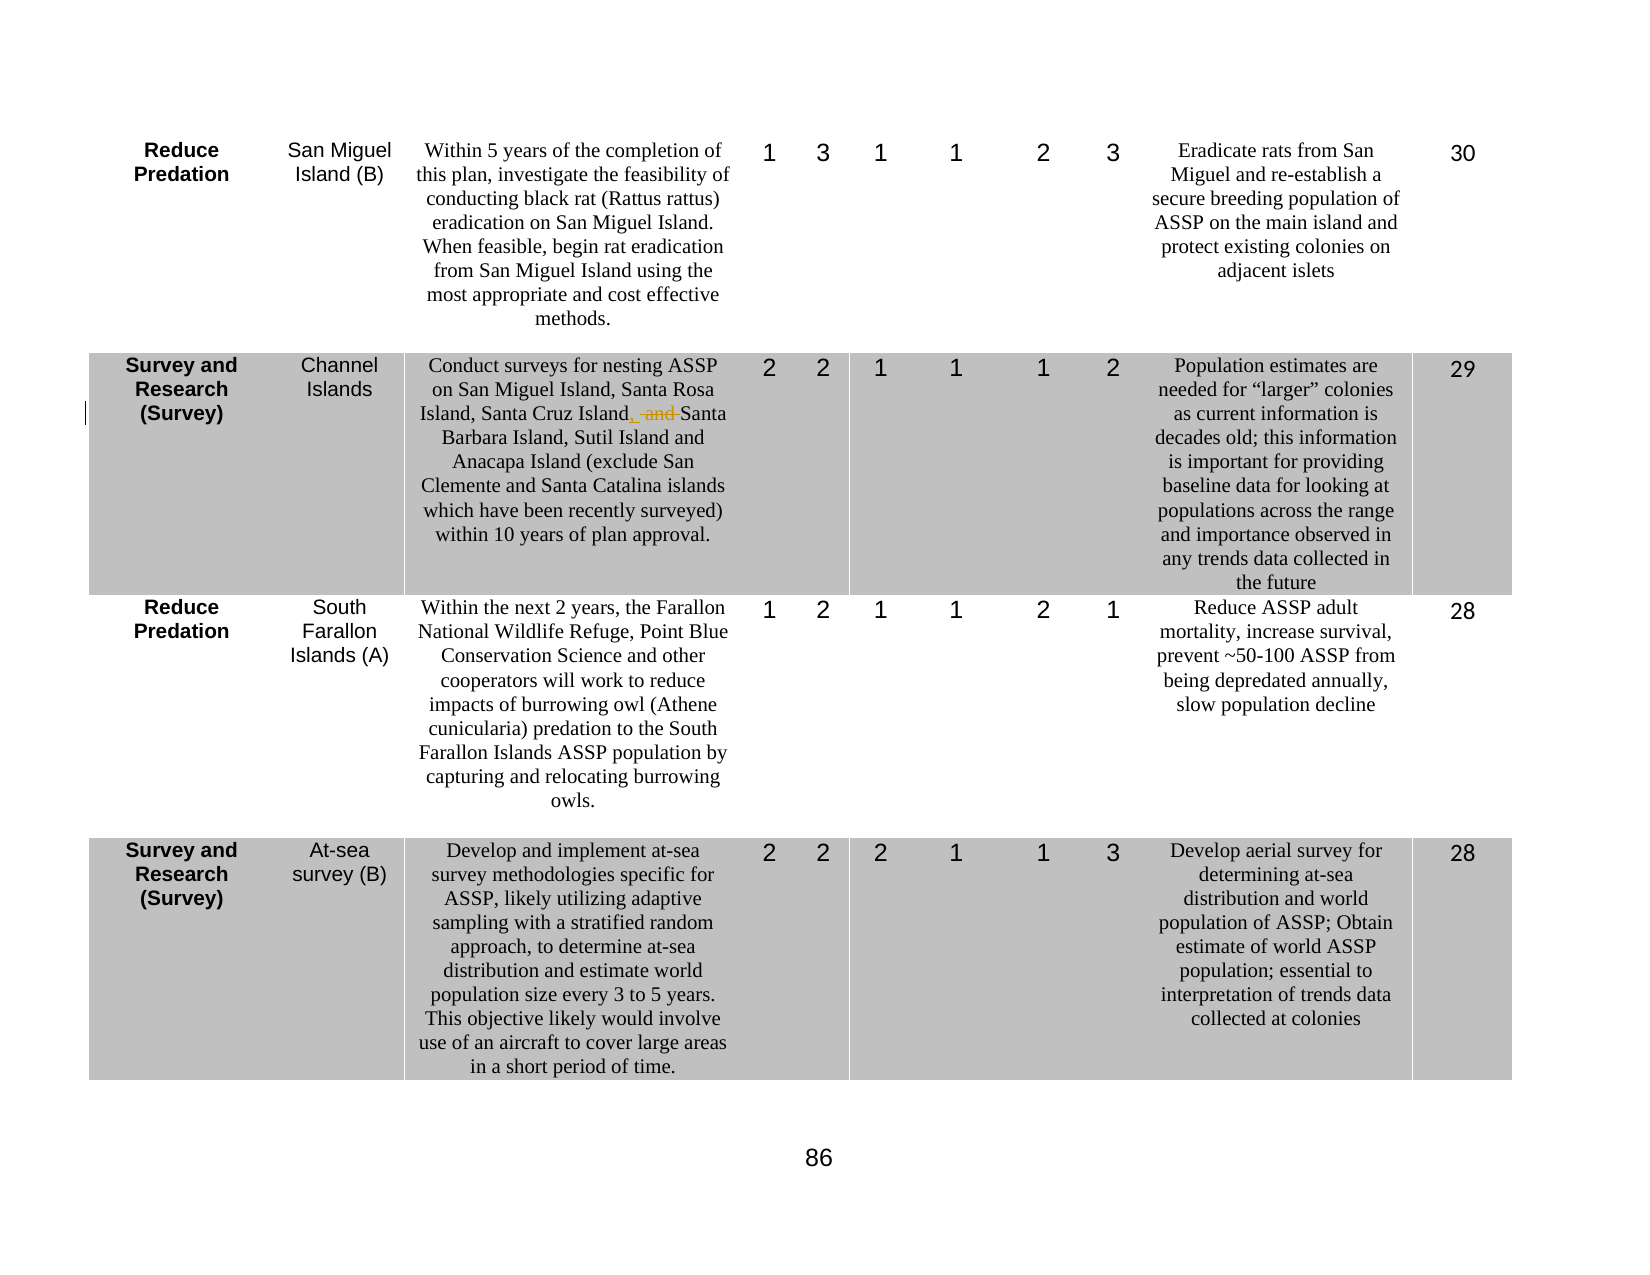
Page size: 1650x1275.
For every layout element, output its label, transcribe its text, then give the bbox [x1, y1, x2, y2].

table_cell 29 [1413, 353, 1512, 595]
table_cell 3 [1086, 138, 1139, 353]
table_cell 28 [1413, 838, 1512, 1080]
table_cell 2 [741, 353, 797, 595]
table_cell 2 [1000, 595, 1086, 837]
table_cell 1 [741, 595, 797, 837]
table_cell 1 [912, 595, 1000, 837]
table_cell Survey and Research (Survey) [89, 353, 274, 595]
table_cell 2 [797, 595, 849, 837]
table_cell At-sea survey (B) [274, 838, 404, 1080]
table_cell 1 [850, 138, 912, 353]
table_cell 3 [1086, 838, 1139, 1080]
table_cell 3 [797, 138, 849, 353]
table_cell Develop and implement at-sea survey methodologies specific for ASSP, likely utilizing adaptive sampling with a stratified random approach, to determine at-sea distribution and estimate world population size every 3 to 5 years. This objective likely would involve use of an aircraft to cover large areas in a short period of time. [405, 838, 741, 1080]
table_cell 2 [797, 838, 849, 1080]
table_cell South Farallon Islands (A) [274, 595, 404, 837]
table_cell 2 [850, 838, 912, 1080]
table_cell Channel Islands [274, 353, 404, 595]
table_cell Eradicate rats from San Miguel and re-establish a secure breeding population of ASSP on the main island and protect existing colonies on adjacent islets [1139, 138, 1412, 353]
table_cell 2 [1000, 138, 1086, 353]
table_cell Within the next 2 years, the Farallon National Wildlife Refuge, Point Blue Conservation Science and other cooperators will work to reduce impacts of burrowing owl (Athene cunicularia) predation to the South Farallon Islands ASSP population by capturing and relocating burrowing owls. [405, 595, 741, 837]
table_cell Develop aerial survey for determining at-sea distribution and world population of ASSP; Obtain estimate of world ASSP population; essential to interpretation of trends data collected at colonies [1139, 838, 1412, 1080]
table_cell 1 [912, 138, 1000, 353]
table_cell 1 [912, 838, 1000, 1080]
table_cell Reduce Predation [89, 138, 274, 353]
table_cell 1 [850, 353, 912, 595]
table_cell 1 [912, 353, 1000, 595]
table_cell 2 [797, 353, 849, 595]
table_cell 28 [1413, 595, 1512, 837]
table_cell Reduce ASSP adult mortality, increase survival, prevent ~50-100 ASSP from being depredated annually, slow population decline [1139, 595, 1412, 837]
table_cell 1 [1000, 838, 1086, 1080]
table_cell Survey and Research (Survey) [89, 838, 274, 1080]
table_cell Conduct surveys for nesting ASSP on San Miguel Island, Santa Rosa Island, Santa Cruz IslandSanta Barbara Island, Sutil Island and Anacapa Island (exclude San Clemente and Santa Catalina islands which have been recently surveyed) within 10 years of plan approval. [405, 353, 741, 595]
table_cell 1 [1000, 353, 1086, 595]
table_cell 1 [850, 595, 912, 837]
table_cell Population estimates are needed for “larger” colonies as current information is decades old; this information is important for providing baseline data for looking at populations across the range and importance observed in any trends data collected in the future [1139, 353, 1412, 595]
table_cell Reduce Predation [89, 595, 274, 837]
table_cell 1 [1086, 595, 1139, 837]
table_cell 1 [741, 138, 797, 353]
table_cell Within 5 years of the completion of this plan, investigate the feasibility of conducting black rat (Rattus rattus) eradication on San Miguel Island. When feasible, begin rat eradication from San Miguel Island using the most appropriate and cost effective methods. [405, 138, 741, 353]
table_cell 2 [741, 838, 797, 1080]
table_cell 30 [1413, 138, 1512, 353]
table_cell 2 [1086, 353, 1139, 595]
table_cell San Miguel Island (B) [274, 138, 404, 353]
